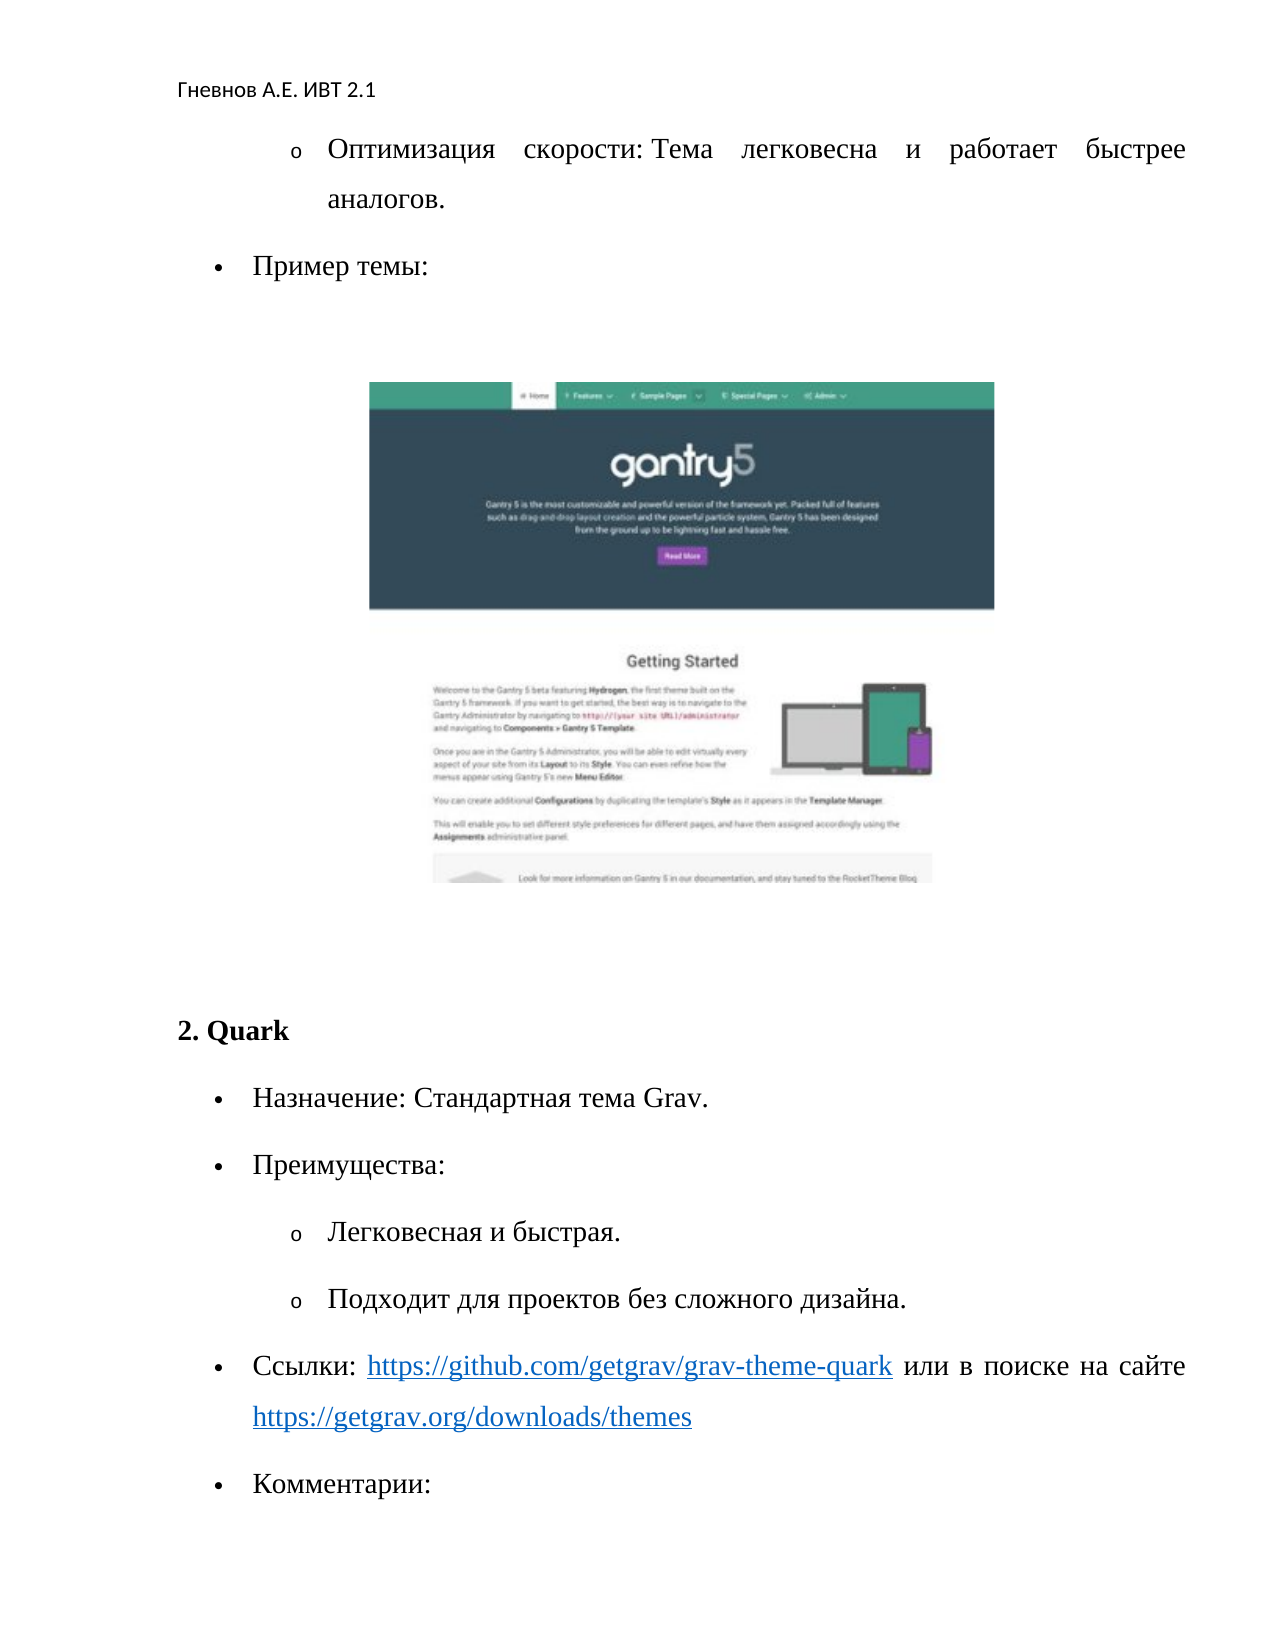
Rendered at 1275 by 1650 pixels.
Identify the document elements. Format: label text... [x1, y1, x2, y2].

list Ссылки: https://github.com/getgrav/grav-theme-quark или в поиске на сайте https://getgrav.org/downloads/themes [215, 1348, 1186, 1432]
text 2. Quark [177, 1013, 1186, 1047]
picture [369, 382, 995, 883]
list Пример темы: [215, 248, 1186, 282]
list Преимущества: [215, 1147, 1186, 1181]
list Подходит для проектов без сложного дизайна. [290, 1281, 1186, 1315]
list Назначение: Стандартная тема Grav. [215, 1081, 1186, 1114]
list Комментарии: [215, 1466, 1186, 1499]
list Оптимизация скорости: Тема легковесна и работает быстрее аналогов. [290, 131, 1186, 215]
list Легковесная и быстрая. [290, 1214, 1186, 1248]
